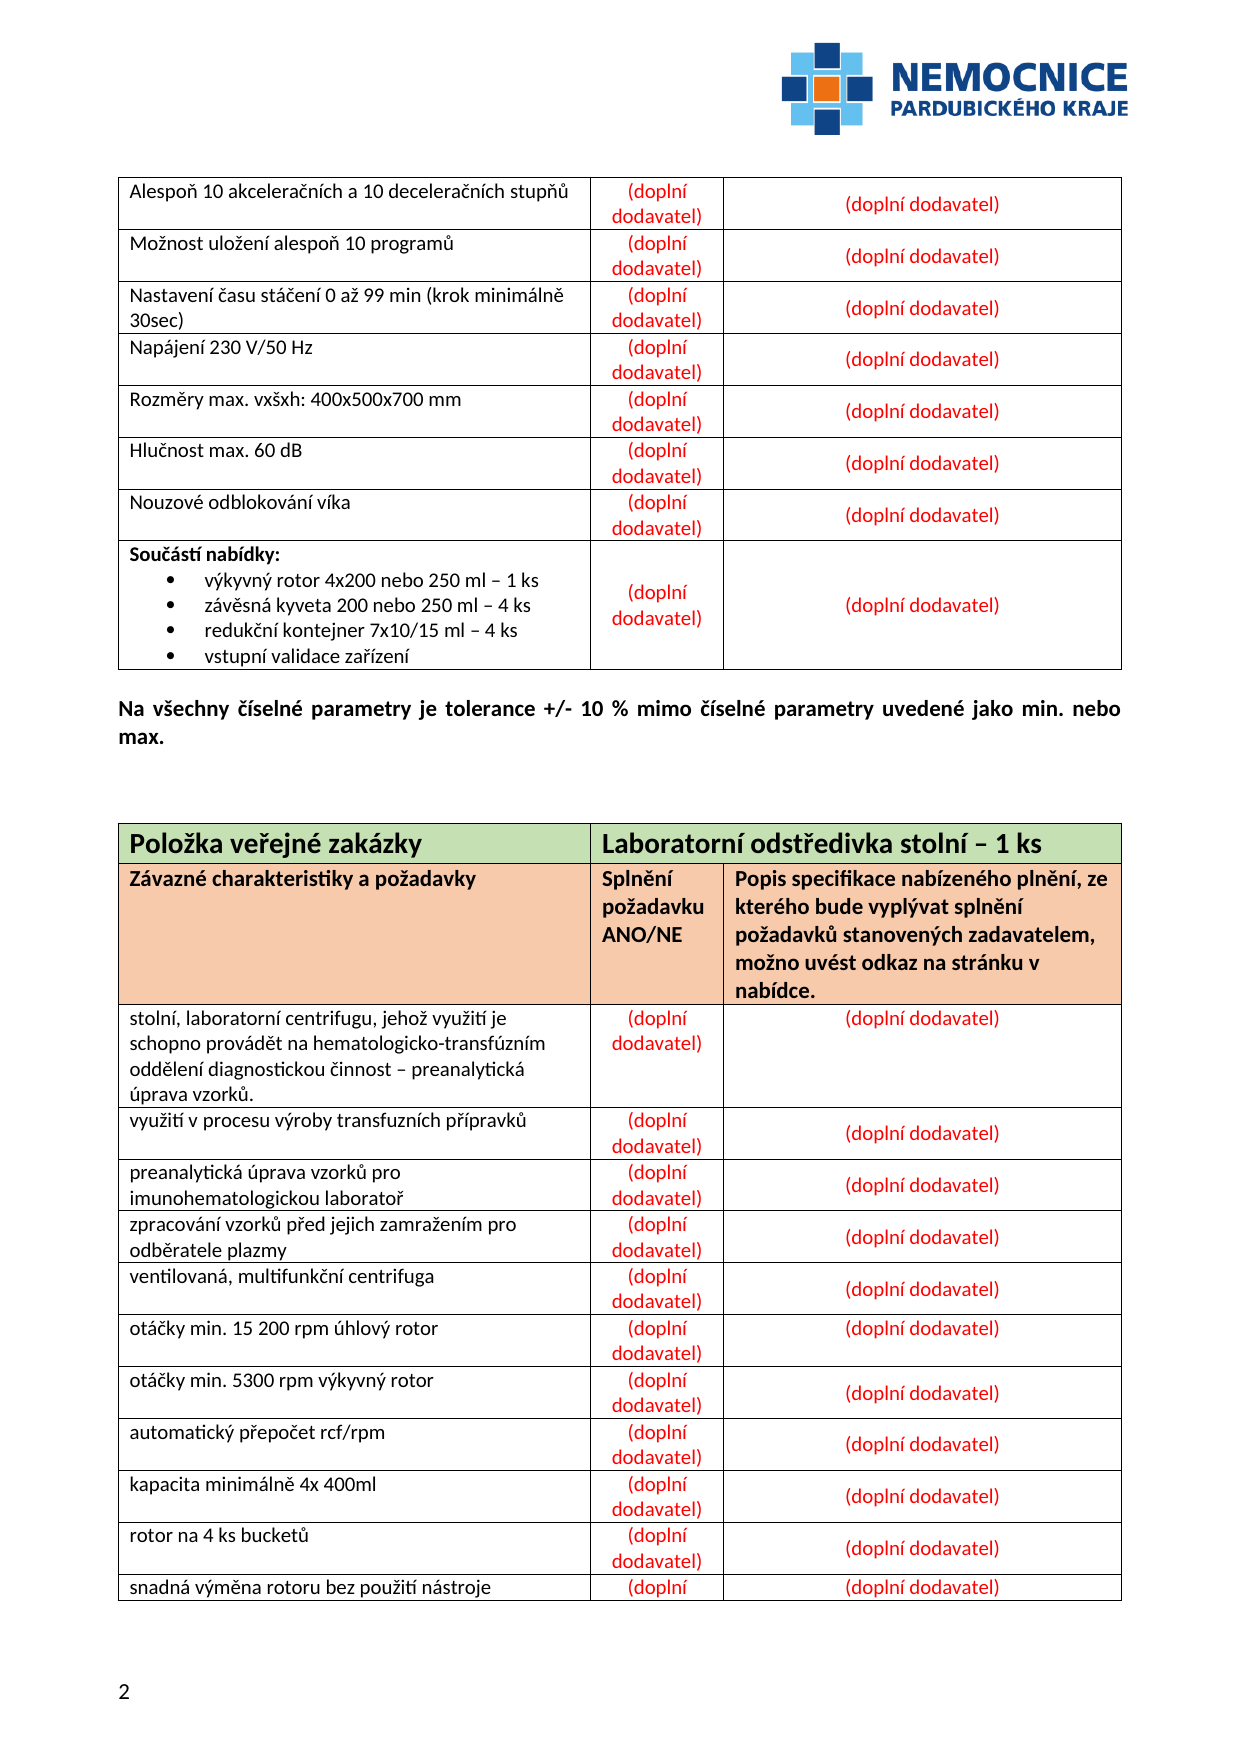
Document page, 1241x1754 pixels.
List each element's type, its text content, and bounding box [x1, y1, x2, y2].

table_cell (doplní dodavatel) [724, 178, 1121, 229]
table_cell (doplní dodavatel) [724, 1211, 1121, 1262]
table_cell (doplní dodavatel) [724, 230, 1121, 281]
table_cell (doplní dodavatel) [724, 490, 1121, 540]
table_cell Nouzové odblokování víka [119, 490, 590, 540]
table_cell (doplní dodavatel) [591, 490, 723, 540]
table_cell otáčky min. 5300 rpm výkyvný rotor [119, 1367, 590, 1418]
table_cell (doplní dodavatel) [591, 386, 723, 437]
table_cell (doplní dodavatel) [724, 1523, 1121, 1573]
table_cell (doplní dodavatel) [591, 1211, 723, 1262]
table_cell (doplní dodavatel) [591, 282, 723, 333]
table_cell (doplní dodavatel) [724, 282, 1121, 333]
table_cell (doplní dodavatel) [724, 541, 1121, 668]
table_cell preanalytická úprava vzorků pro imunohematologickou laboratoř [119, 1160, 590, 1210]
table_cell Možnost uložení alespoň 10 programů [119, 230, 590, 281]
table_header Položka veřejné zakázky [119, 824, 590, 863]
table_cell Popis specifikace nabízeného plnění, ze kterého bude vyplývat splnění požadavků stanovených zadavatelem, možno uvést odkaz na stránku v nabídce. [724, 864, 1121, 1004]
table_cell (doplní dodavatel) [591, 1005, 723, 1107]
table_cell (doplní dodavatel) [724, 438, 1121, 488]
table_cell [119, 1575, 590, 1600]
table_cell automatický přepočet rcf/rpm [119, 1419, 590, 1470]
table_cell kapacita minimálně 4x 400ml [119, 1471, 590, 1522]
table_cell Nastavení času stáčení 0 až 99 min (krok minimálně 30sec) [119, 282, 590, 333]
table_cell (doplní dodavatel) [591, 1263, 723, 1314]
table_cell Součástí nabídky: výkyvný rotor 4x200 nebo 250 ml – 1 ks závěsná kyveta 200 nebo 250 ml – 4 ks redukční kontejner 7x10/15 ml – 4 ks vstupní validace zařízení [119, 541, 590, 668]
table_cell (doplní dodavatel) [724, 1471, 1121, 1522]
table_cell stolní, laboratorní centrifugu, jehož využití je schopno provádět na hematologicko-transfúzním oddělení diagnostickou činnost – preanalytická úprava vzorků. [119, 1005, 590, 1107]
subtitle Na všechny číselné parametry je tolerance +/- 10 % mimo číselné parametry uvedené jako min. nebo max. [118, 694, 1122, 751]
table_cell (doplní dodavatel) [724, 1160, 1121, 1210]
table_cell (doplní dodavatel) [724, 1108, 1121, 1158]
table_cell (doplní dodavatel) [591, 541, 723, 668]
table_cell rotor na 4 ks bucketů [119, 1523, 590, 1573]
table_cell (doplní dodavatel) [724, 1263, 1121, 1314]
table_cell (doplní dodavatel) [591, 1367, 723, 1418]
table_cell (doplní dodavatel) [591, 230, 723, 281]
table_cell Napájení 230 V/50 Hz [119, 334, 590, 385]
table_cell (doplní dodavatel) [591, 1575, 723, 1600]
table_cell otáčky min. 15 200 rpm úhlový rotor [119, 1315, 590, 1366]
table_cell (doplní dodavatel) [591, 1419, 723, 1470]
table_cell (doplní dodavatel) [724, 1367, 1121, 1418]
table_cell (doplní dodavatel) [724, 1419, 1121, 1470]
picture [780, 42, 1128, 136]
table_cell (doplní dodavatel) [724, 1575, 1121, 1600]
table_cell (doplní dodavatel) [591, 1315, 723, 1366]
table_cell Rozměry max. vxšxh: 400x500x700 mm [119, 386, 590, 437]
table_cell (doplní dodavatel) [724, 334, 1121, 385]
table_cell Hlučnost max. 60 dB [119, 438, 590, 488]
table_cell Splnění požadavku ANO/NE [591, 864, 723, 1004]
table_cell (doplní dodavatel) [591, 438, 723, 488]
table_cell (doplní dodavatel) [724, 1005, 1121, 1107]
table_cell (doplní dodavatel) [591, 1471, 723, 1522]
table_cell (doplní dodavatel) [591, 334, 723, 385]
table_header Laboratorní odstředivka stolní – 1 ks [591, 824, 1121, 863]
table_cell (doplní dodavatel) [591, 1108, 723, 1158]
table_cell (doplní dodavatel) [591, 178, 723, 229]
table_cell využití v procesu výroby transfuzních přípravků [119, 1108, 590, 1158]
table_cell (doplní dodavatel) [724, 1315, 1121, 1366]
table_cell ventilovaná, multifunkční centrifuga [119, 1263, 590, 1314]
table_cell Závazné charakteristiky a požadavky [119, 864, 590, 1004]
table_cell Alespoň 10 akceleračních a 10 deceleračních stupňů [119, 178, 590, 229]
table_cell (doplní dodavatel) [591, 1160, 723, 1210]
table_cell (doplní dodavatel) [591, 1523, 723, 1573]
table_cell zpracování vzorků před jejich zamražením pro odběratele plazmy [119, 1211, 590, 1262]
table_cell (doplní dodavatel) [724, 386, 1121, 437]
